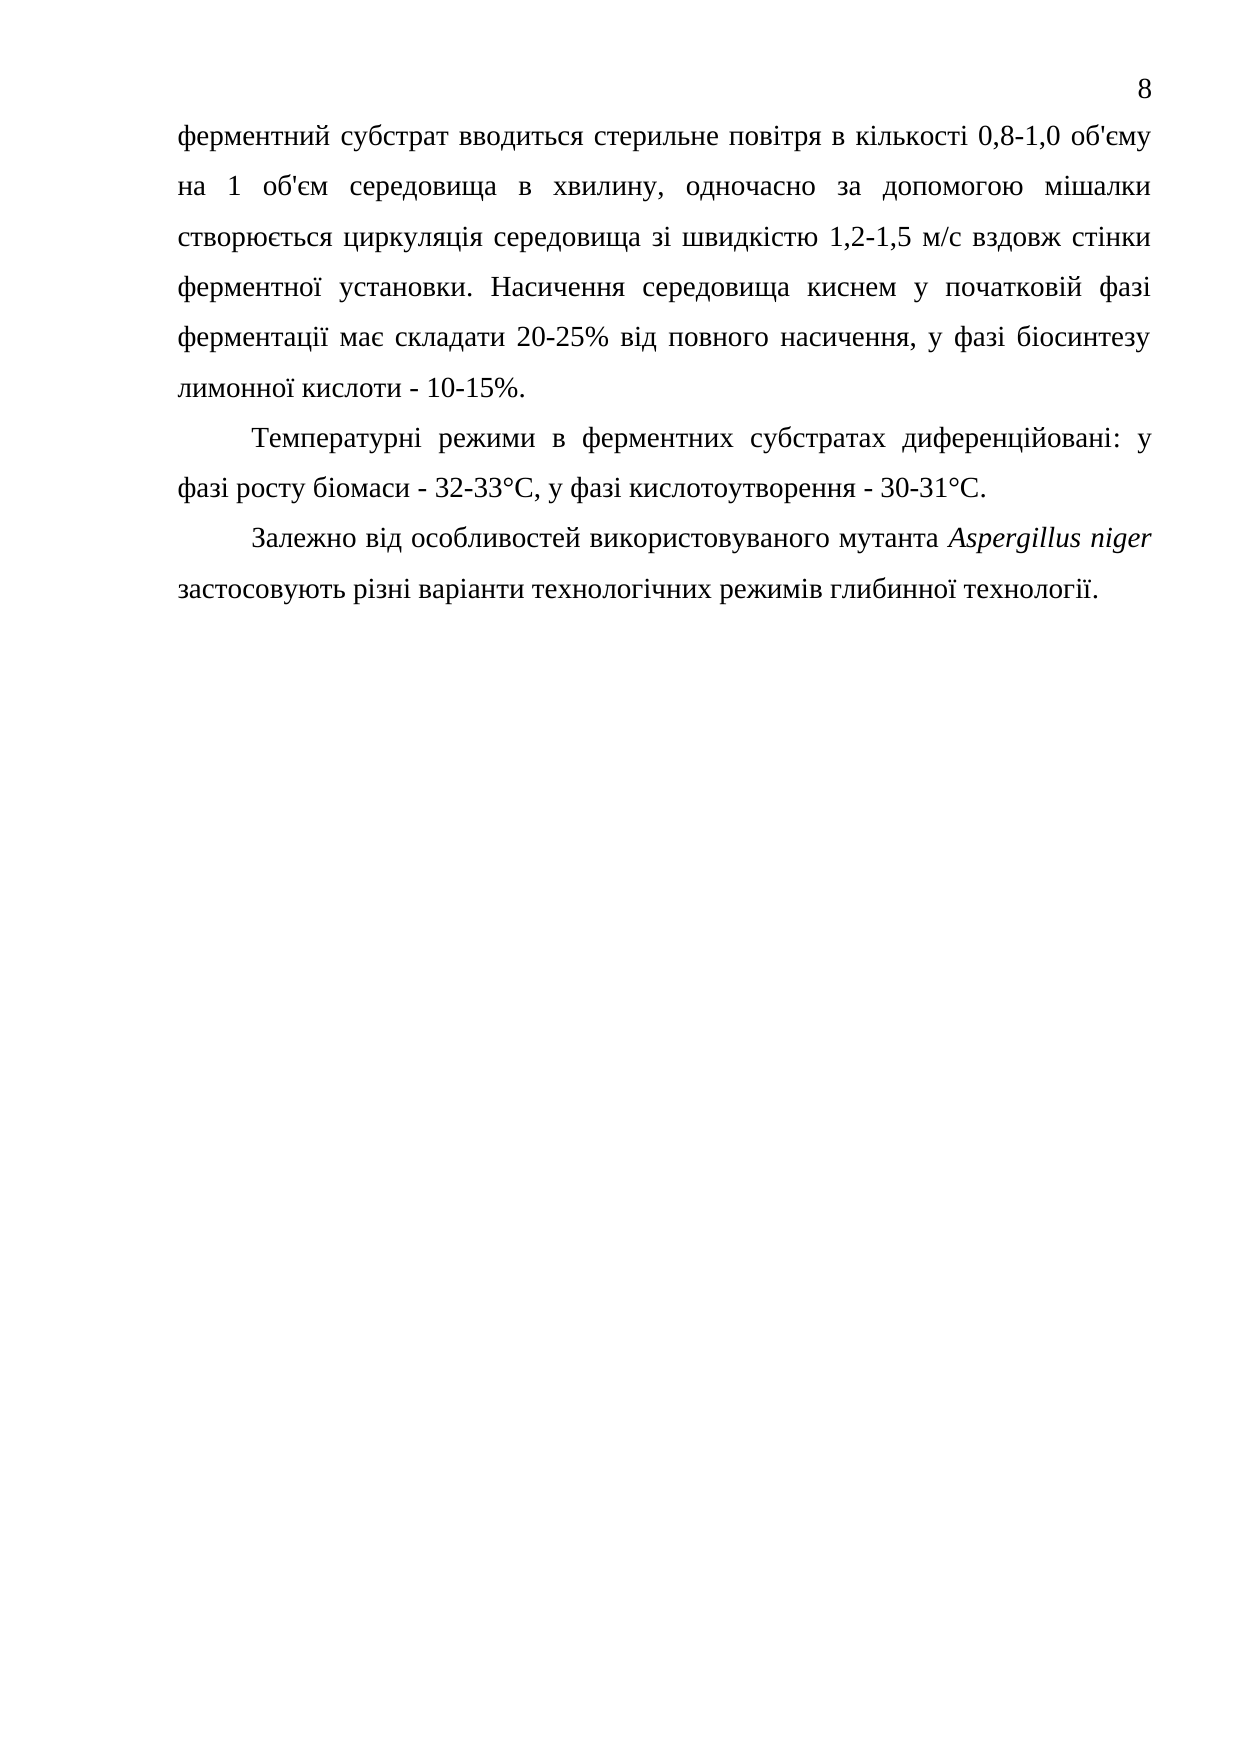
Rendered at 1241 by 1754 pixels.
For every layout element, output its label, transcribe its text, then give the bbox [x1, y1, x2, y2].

text Температурні режими в ферментних субстратах диференційовані: у фазі росту біомаси - 32-33°С, у фазі кислотоутворення - 30-31°С. [177, 420, 1152, 504]
text Залежно від особливостей використовуваного мутанта Aspergillus niger застосовують різні варіанти технологічних режимів глибинної технології. [177, 521, 1152, 604]
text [177, 118, 1152, 403]
